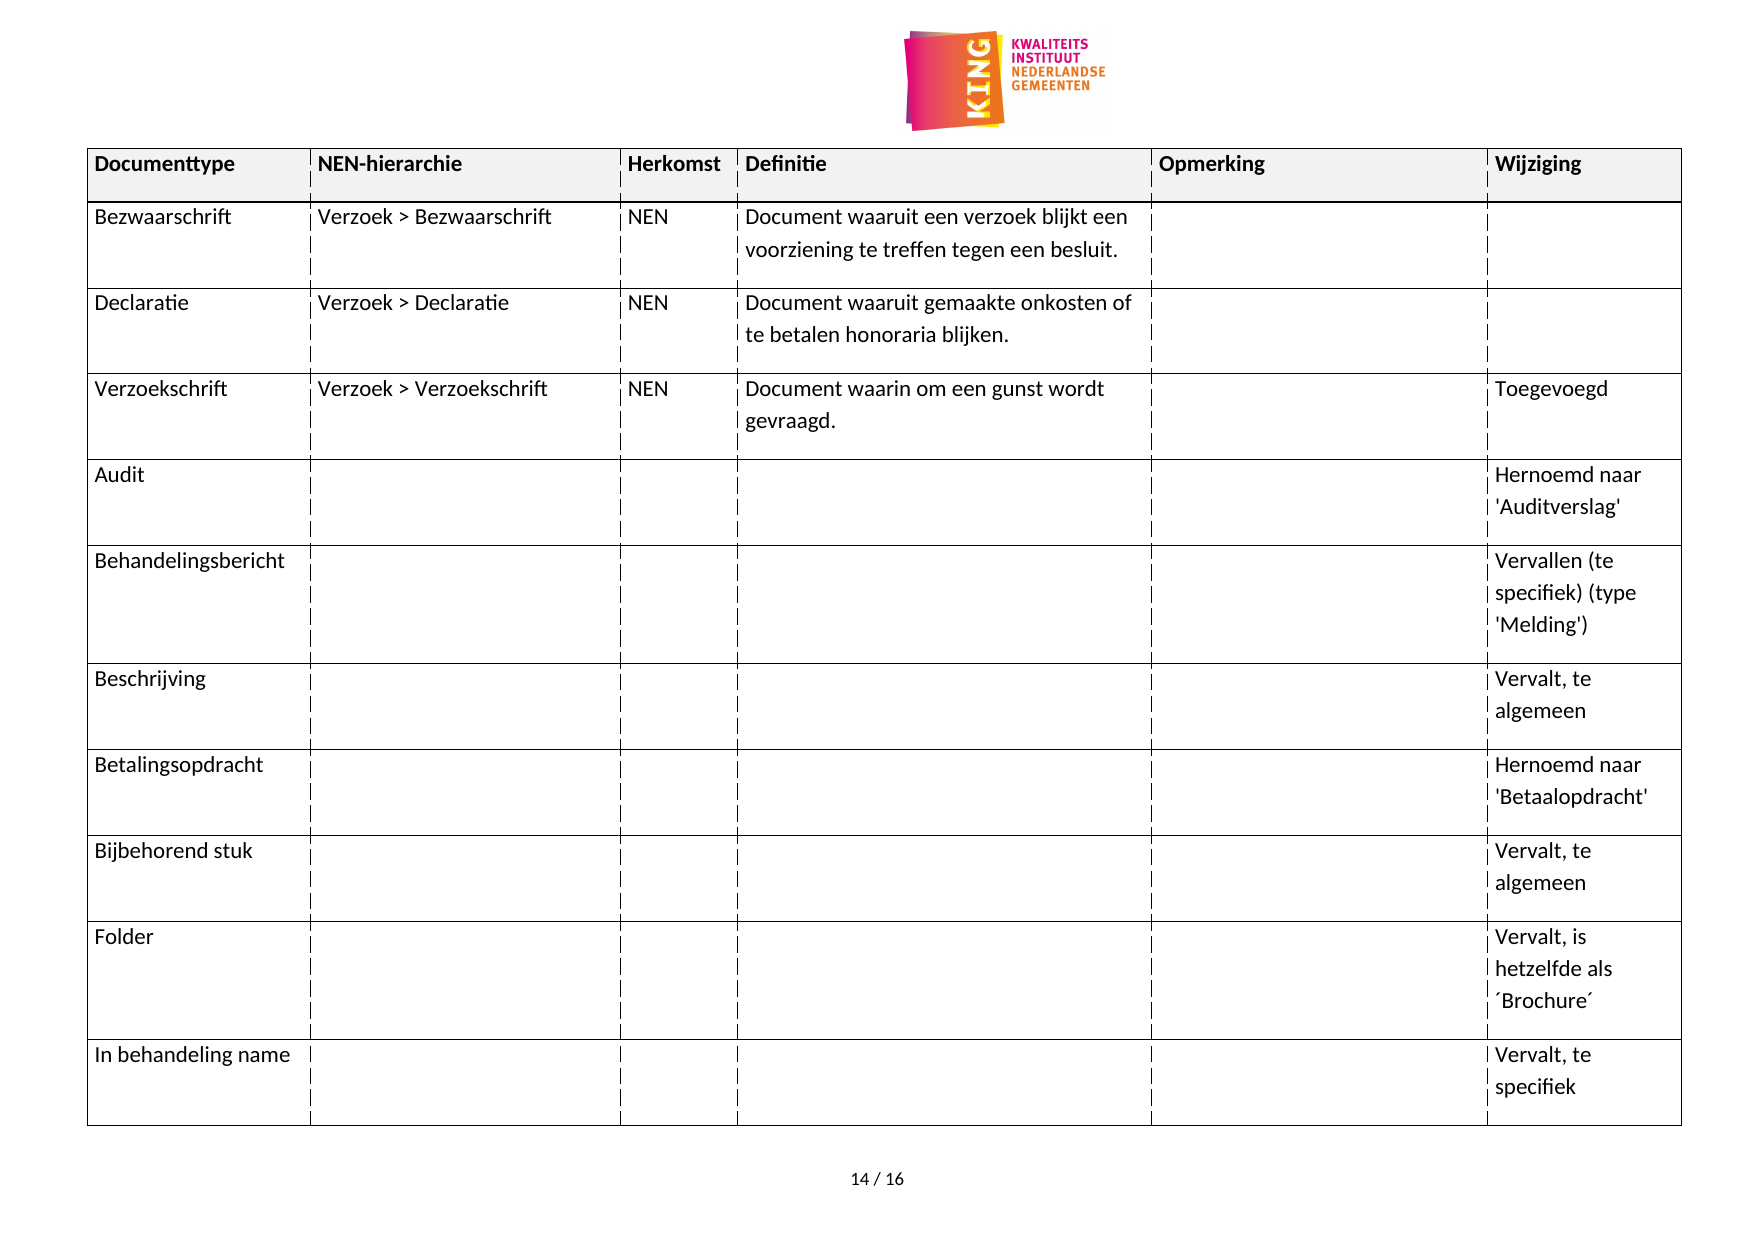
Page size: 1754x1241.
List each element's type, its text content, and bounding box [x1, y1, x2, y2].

table_cell [310, 460, 620, 545]
table_cell [1152, 664, 1487, 749]
table_cell Document waarin om een gunst wordt gevraagd. [738, 374, 1152, 459]
table_cell Verzoek > Bezwaarschrift [310, 203, 620, 287]
table_cell Beschrijving [88, 664, 310, 749]
table_cell Vervallen (te specifiek) (type 'Melding') [1488, 546, 1681, 663]
table_cell [1152, 546, 1487, 663]
table_cell [620, 546, 738, 663]
table_cell Verzoek > Verzoekschrift [310, 374, 620, 459]
table_cell In behandeling name [88, 1040, 310, 1125]
table_cell Document waaruit een verzoek blijkt een voorziening te treffen tegen een besluit. [738, 203, 1152, 287]
table_cell Toegevoegd [1488, 374, 1681, 459]
table_cell [1152, 374, 1487, 459]
table_cell [1152, 1040, 1487, 1125]
table_cell [310, 922, 620, 1039]
table_cell [310, 1040, 620, 1125]
table_cell Verzoek > Declaratie [310, 289, 620, 373]
table_cell [1152, 289, 1487, 373]
table_cell Vervalt, te specifiek [1488, 1040, 1681, 1125]
table_cell [1152, 203, 1487, 287]
table_cell Verzoekschrift [88, 374, 310, 459]
table_cell [738, 836, 1152, 921]
table_cell [620, 664, 738, 749]
table_cell Behandelingsbericht [88, 546, 310, 663]
table_cell [738, 750, 1152, 835]
table_header Wijziging [1488, 149, 1681, 201]
table_cell [620, 750, 738, 835]
table_header Definitie [738, 149, 1152, 201]
table_cell [1488, 289, 1681, 373]
table_cell [738, 664, 1152, 749]
table_cell [310, 546, 620, 663]
table_cell [620, 460, 738, 545]
table_cell [310, 664, 620, 749]
table_cell Vervalt, te algemeen [1488, 836, 1681, 921]
table_header Documenttype [88, 149, 310, 201]
table_cell [1152, 836, 1487, 921]
table_cell Hernoemd naar 'Auditverslag' [1488, 460, 1681, 545]
table_cell [1488, 203, 1681, 287]
table_cell [620, 836, 738, 921]
table_cell NEN [620, 289, 738, 373]
table_cell Vervalt, te algemeen [1488, 664, 1681, 749]
table_cell Document waaruit gemaakte onkosten of te betalen honoraria blijken. [738, 289, 1152, 373]
table_cell [310, 750, 620, 835]
table_cell Bijbehorend stuk [88, 836, 310, 921]
table_cell Betalingsopdracht [88, 750, 310, 835]
table_cell [1152, 460, 1487, 545]
table_cell Declaratie [88, 289, 310, 373]
table_cell Bezwaarschrift [88, 203, 310, 287]
table_cell [738, 922, 1152, 1039]
table_cell [738, 1040, 1152, 1125]
table_cell [1152, 750, 1487, 835]
table_cell NEN [620, 203, 738, 287]
table_cell [738, 460, 1152, 545]
table_cell Vervalt, is hetzelfde als ´Brochure´ [1488, 922, 1681, 1039]
table_cell [1152, 922, 1487, 1039]
table_cell [738, 546, 1152, 663]
table_cell [620, 922, 738, 1039]
table_cell Audit [88, 460, 310, 545]
table_header NEN-hierarchie [310, 149, 620, 201]
table_cell [310, 836, 620, 921]
table_header Herkomst [620, 149, 738, 201]
picture [894, 26, 1115, 136]
table_cell Folder [88, 922, 310, 1039]
table_cell NEN [620, 374, 738, 459]
table_header Opmerking [1152, 149, 1487, 201]
table_cell [620, 1040, 738, 1125]
table_cell Hernoemd naar 'Betaalopdracht' [1488, 750, 1681, 835]
